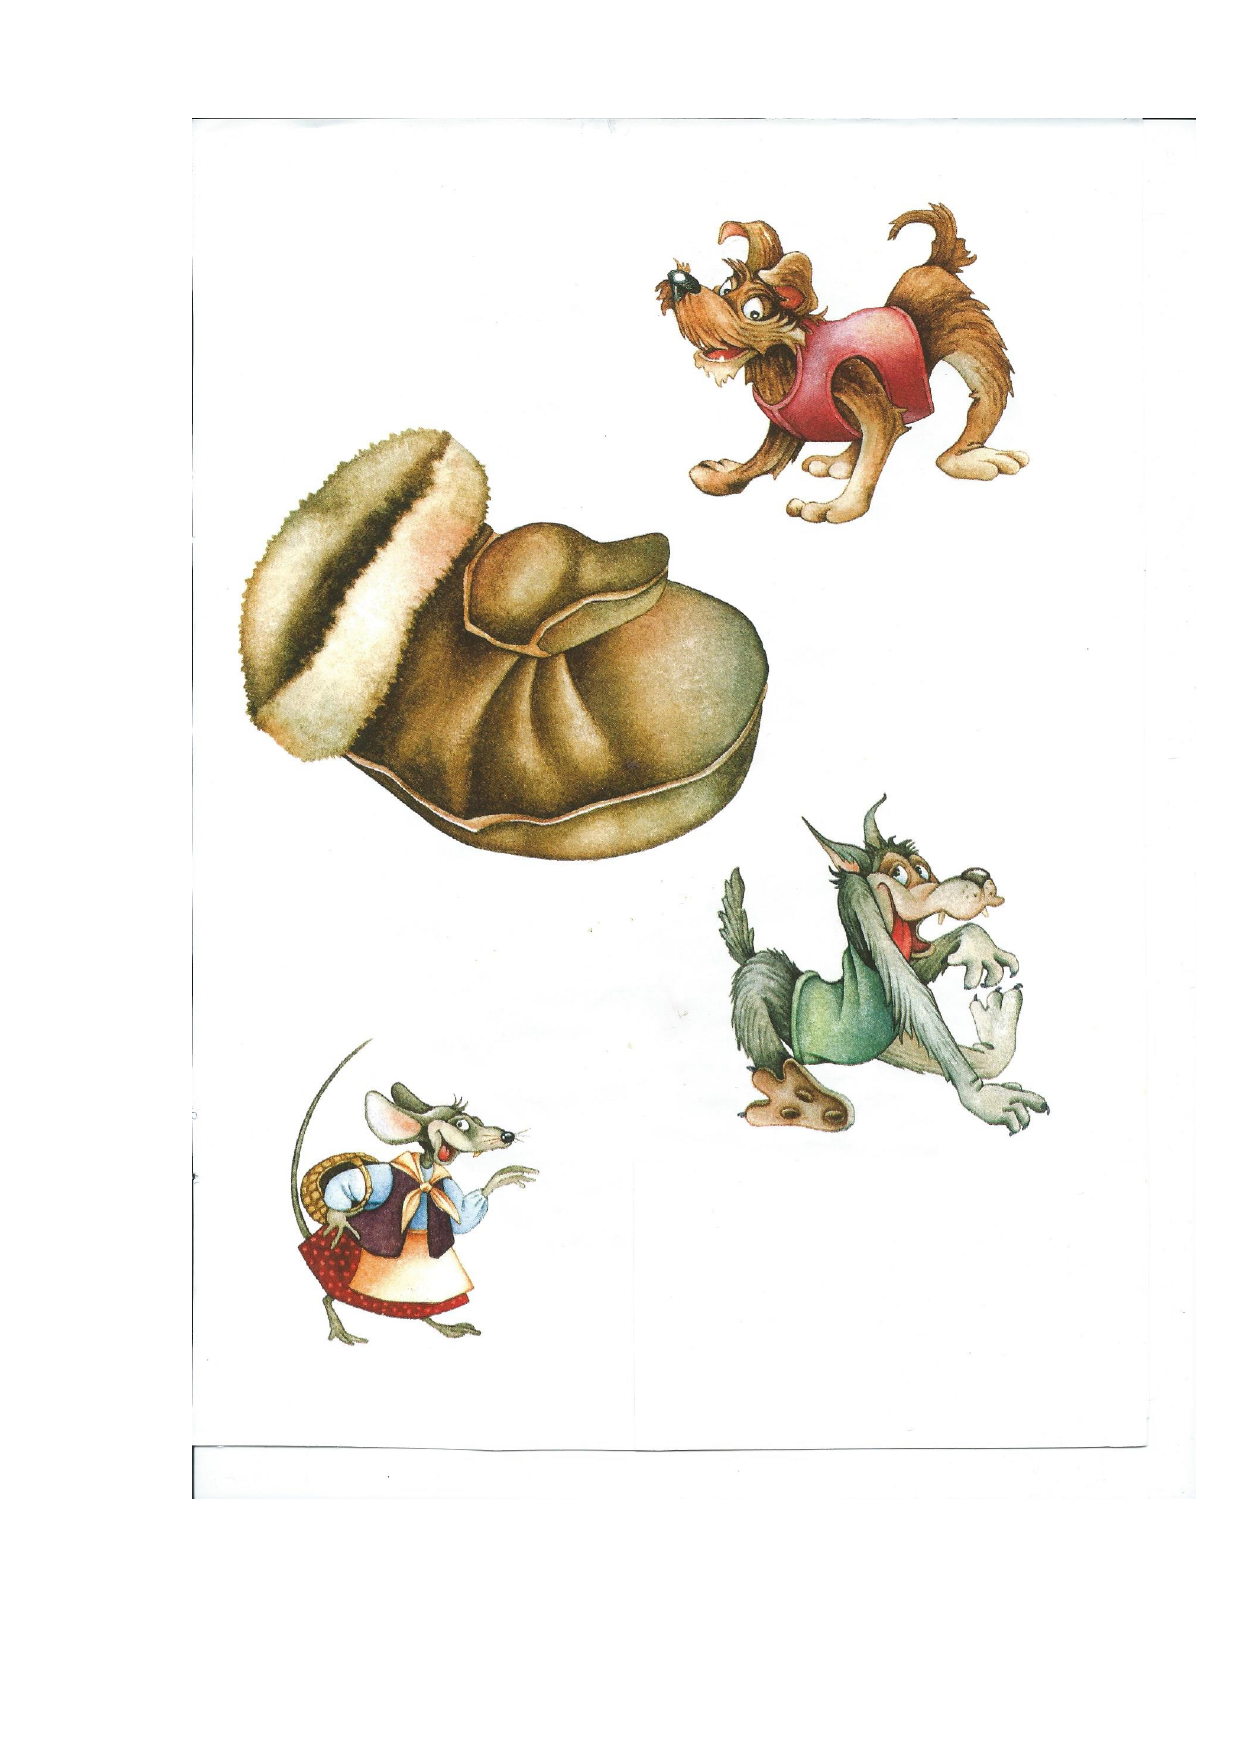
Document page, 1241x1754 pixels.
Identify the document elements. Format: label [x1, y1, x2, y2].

picture [192, 118, 1196, 1499]
